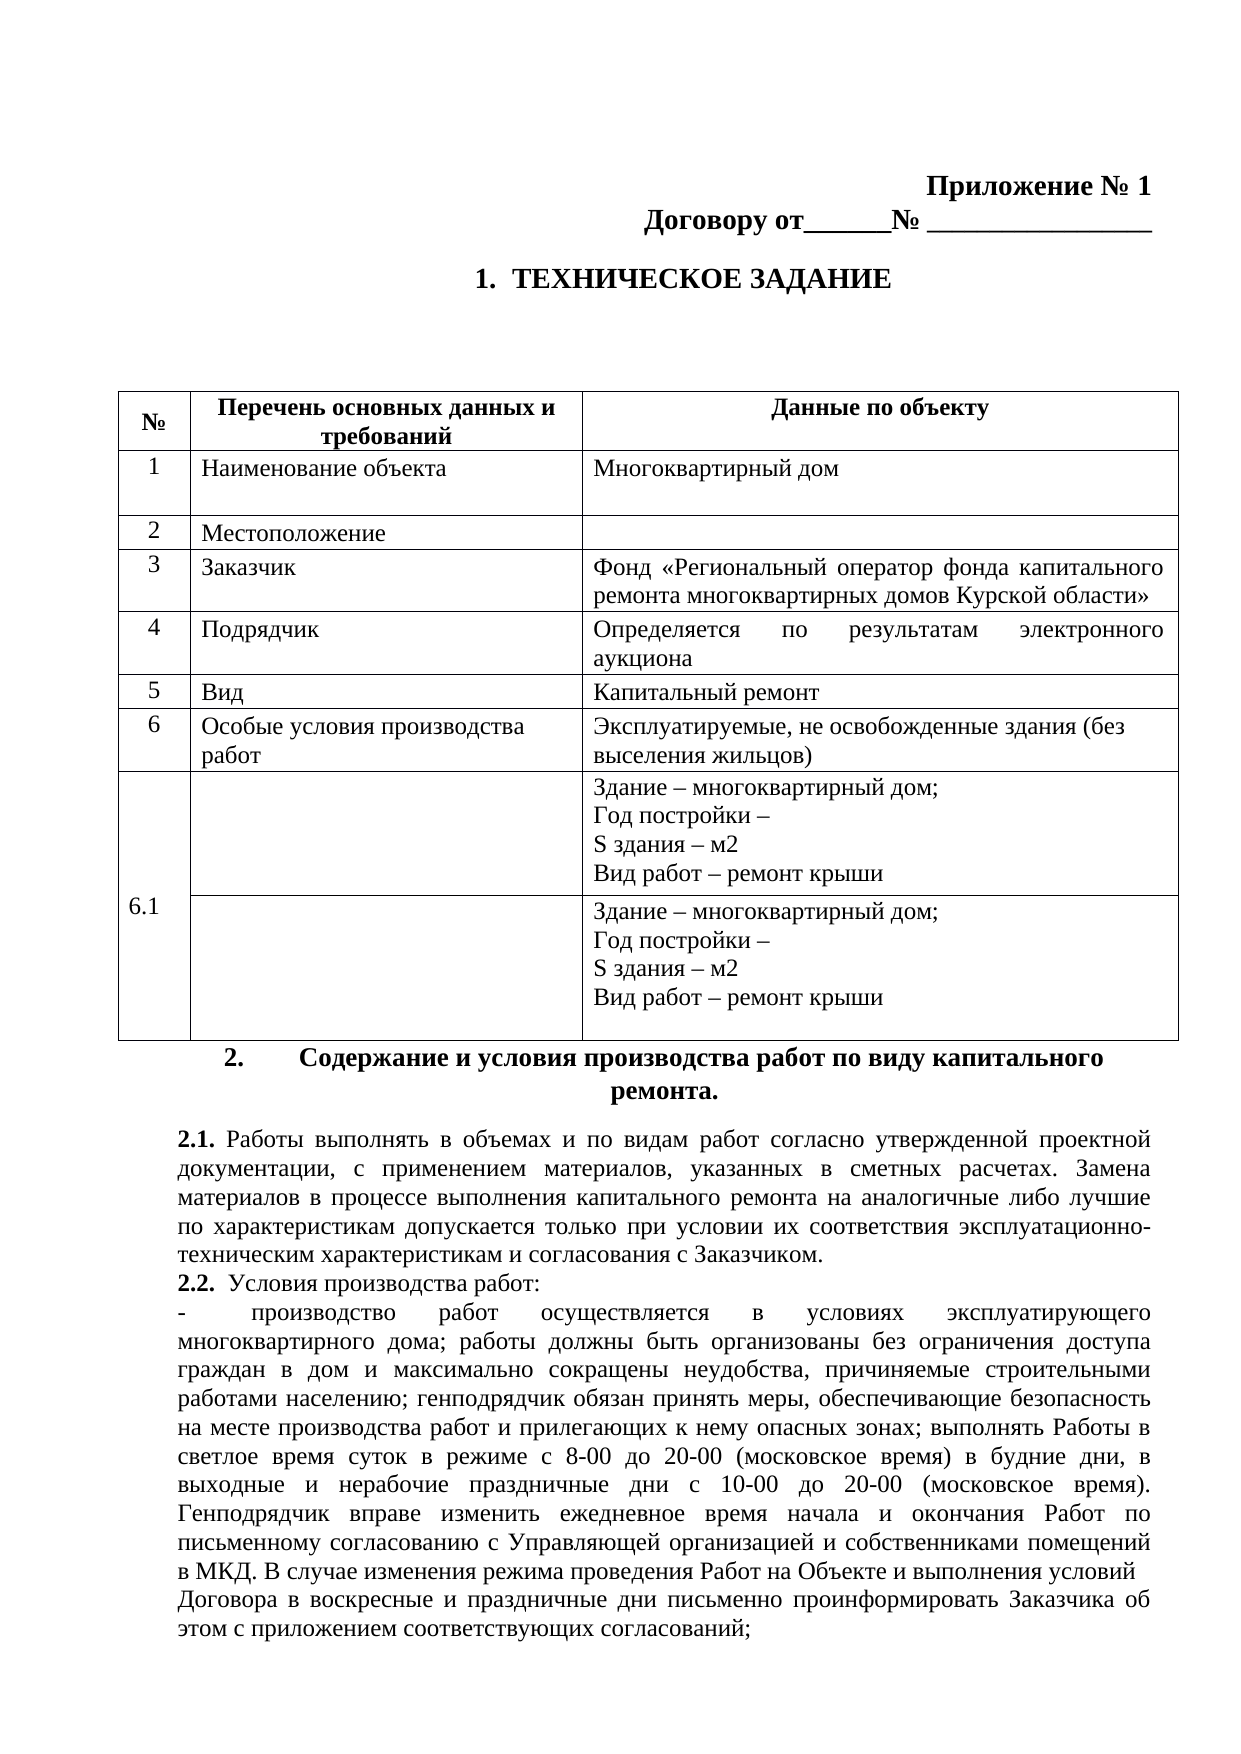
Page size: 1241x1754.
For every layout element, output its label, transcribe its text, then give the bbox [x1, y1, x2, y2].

table_cell 5 [119, 675, 190, 708]
table_cell Здание – многоквартирный дом; Год постройки – S здания – м2 Вид работ – ремонт крыши [583, 896, 1178, 1040]
table_cell 2 [119, 516, 190, 548]
table_cell 6.1 [119, 772, 190, 1040]
table_cell 3 [119, 550, 190, 611]
text 2.2. Условия производства работ: [177, 1268, 1152, 1297]
table_cell Многоквартирный дом [583, 451, 1178, 514]
table_cell Местоположение [191, 516, 582, 548]
table_cell 1 [119, 451, 190, 514]
table_cell Капитальный ремонт [583, 675, 1178, 708]
table_cell Определяется по результатам электронного аукциона [583, 612, 1178, 674]
table_cell Фонд «Региональный оператор фонда капитального ремонта многоквартирных домов Курской области» [583, 550, 1178, 611]
table_header Данные по объекту [583, 392, 1178, 450]
text 2.1. Работы выполнять в объемах и по видам работ согласно утвержденной проектной документации, с применением материалов, указанных в сметных расчетах. Замена материалов в процессе выполнения капитального ремонта на аналогичные либо лучшие по характеристикам допускается только при условии их соответствия эксплуатационно-техническим характеристикам и согласования с Заказчиком. [177, 1124, 1152, 1268]
table_cell Подрядчик [191, 612, 582, 674]
table_header Перечень основных данных и требований [191, 392, 582, 450]
table_cell Здание – многоквартирный дом; Год постройки – S здания – м2 Вид работ – ремонт крыши [583, 772, 1178, 895]
table_cell Особые условия производства работ [191, 709, 582, 771]
table_cell [583, 516, 1178, 548]
table_cell Заказчик [191, 550, 582, 611]
table_cell [191, 896, 582, 1040]
table_header № [119, 392, 190, 450]
text - производство работ осуществляется в условиях эксплуатирующего многоквартирного дома; работы должны быть организованы без ограничения доступа граждан в дом и максимально сокращены неудобства, причиняемые строительными работами населению; генподрядчик обязан принять меры, обеспечивающие безопасность на месте производства работ и прилегающих к нему опасных зонах; выполнять Работы в светлое время суток в режиме с 8-00 до 20-00 (московское время) в будние дни, в выходные и нерабочие праздничные дни с 10-00 до 20-00 (московское время). Генподрядчик вправе изменить ежедневное время начала и окончания Работ по письменному согласованию с Управляющей организацией и собственниками помещений в МКД. В случае изменения режима проведения Работ на Объекте и выполнения условий [177, 1297, 1152, 1584]
list ТЕХНИЧЕСКОЕ ЗАДАНИЕ [215, 265, 1152, 294]
table_cell Вид [191, 675, 582, 708]
text Договора в воскресные и праздничные дни письменно проинформировать Заказчика об этом с приложением соответствующих согласований; [177, 1584, 1152, 1642]
table_cell Эксплуатируемые, не освобожденные здания (без выселения жильцов) [583, 709, 1178, 771]
table_cell 6 [119, 709, 190, 771]
table_cell Наименование объекта [191, 451, 582, 514]
table_cell 4 [119, 612, 190, 674]
list Содержание и условия производства работ по виду капитального ремонта. [176, 1041, 1152, 1105]
text Договору от______№ __________________ [177, 202, 1152, 236]
text Приложение № 1 [177, 168, 1152, 202]
table_cell [191, 772, 582, 895]
